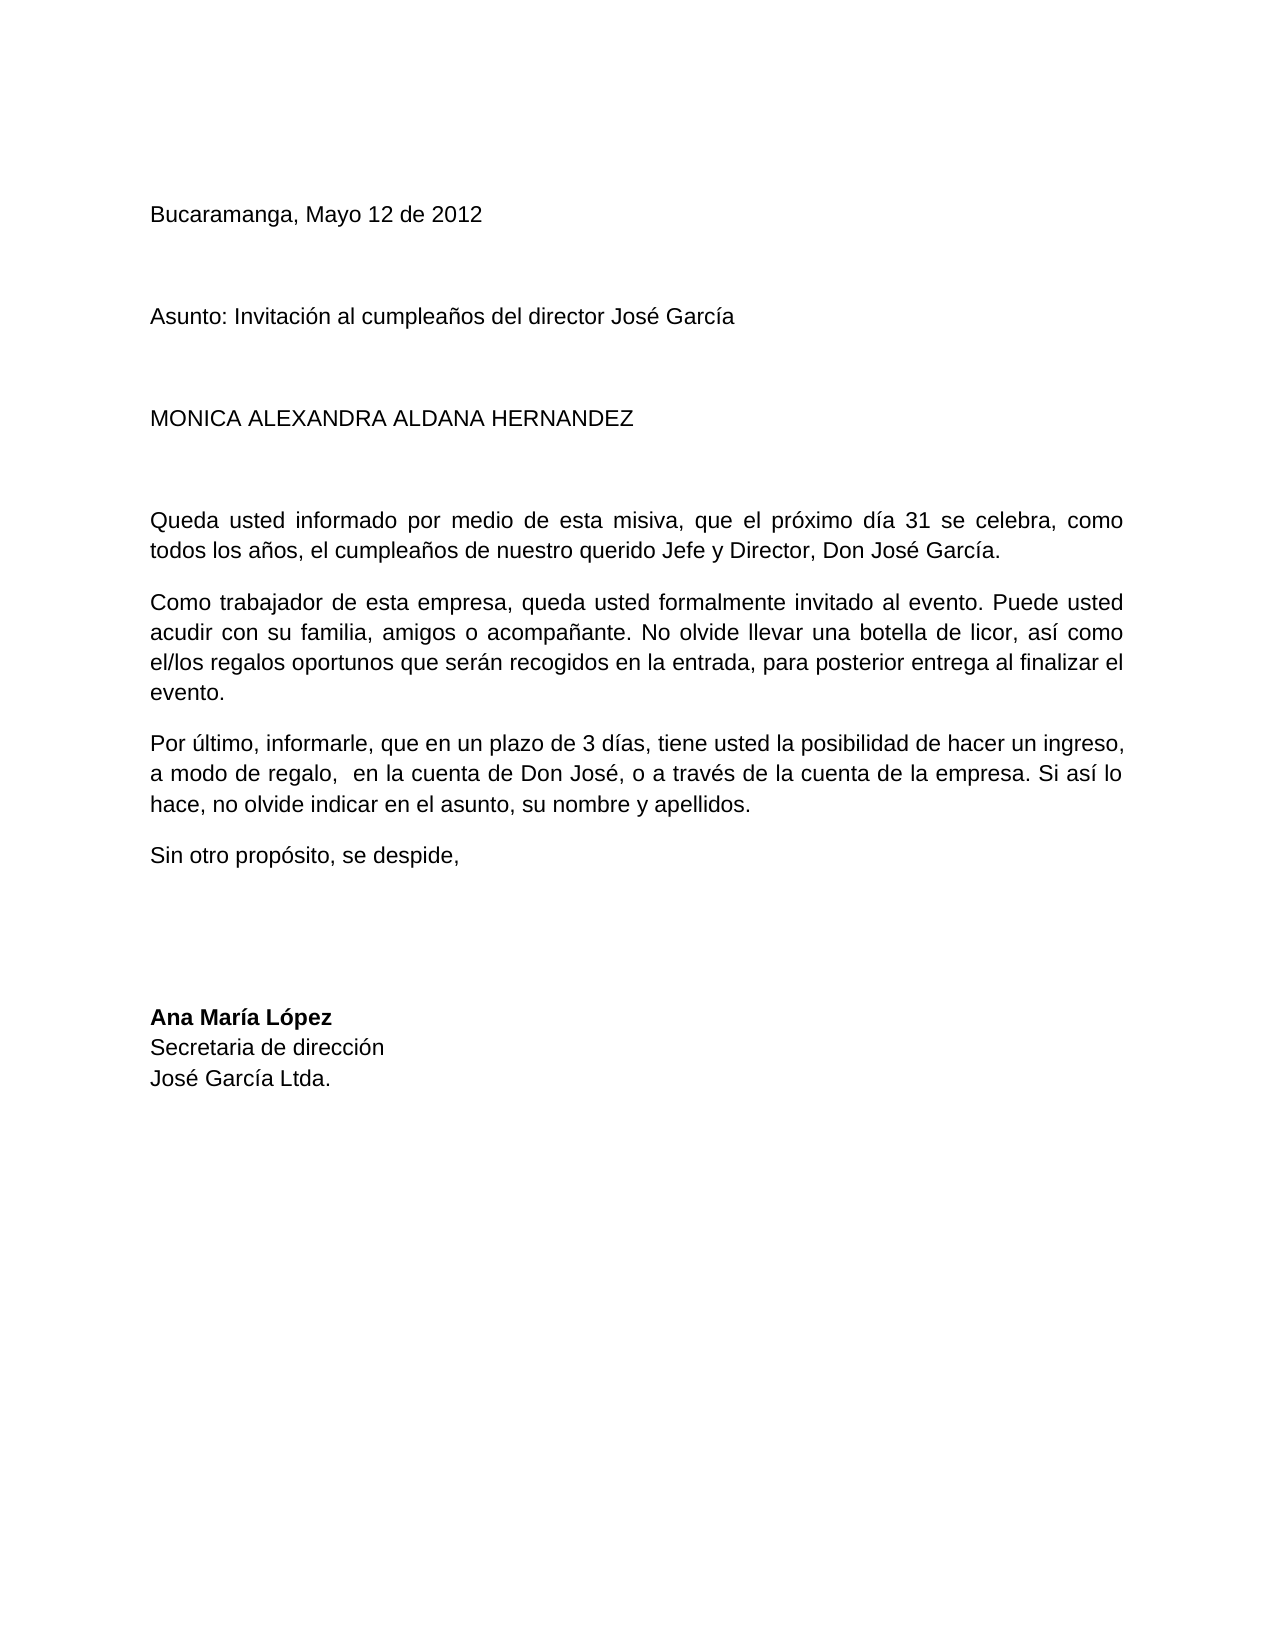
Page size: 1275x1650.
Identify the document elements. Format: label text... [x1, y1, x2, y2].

text MONICA ALEXANDRA ALDANA HERNANDEZ [150, 405, 1125, 432]
text Queda usted informado por medio de esta misiva, que el próximo día 31 se celebra, como todos los años, el cumpleaños de nuestro querido Jefe y Director, Don José García. [150, 507, 1125, 564]
text Asunto: Invitación al cumpleaños del director José García [150, 303, 1125, 329]
text Bucaramanga, Mayo 12 de 2012 [150, 201, 1125, 227]
text Por último, informarle, que en un plazo de 3 días, tiene usted la posibilidad de hacer un ingreso, a modo de regalo, en la cuenta de Don José, o a través de la cuenta de la empresa. Si así lo hace, no olvide indicar en el asunto, su nombre y apellidos. [150, 730, 1125, 817]
text Como trabajador de esta empresa, queda usted formalmente invitado al evento. Puede usted acudir con su familia, amigos o acompañante. No olvide llevar una botella de licor, así como el/los regalos oportunos que serán recogidos en la entrada, para posterior entrega al finalizar el evento. [150, 588, 1125, 706]
text Ana María López [150, 1004, 1125, 1031]
text José García Ltda. [150, 1064, 1125, 1091]
text Secretaria de dirección [150, 1034, 1125, 1061]
text Sin otro propósito, se despide, [150, 842, 1125, 868]
